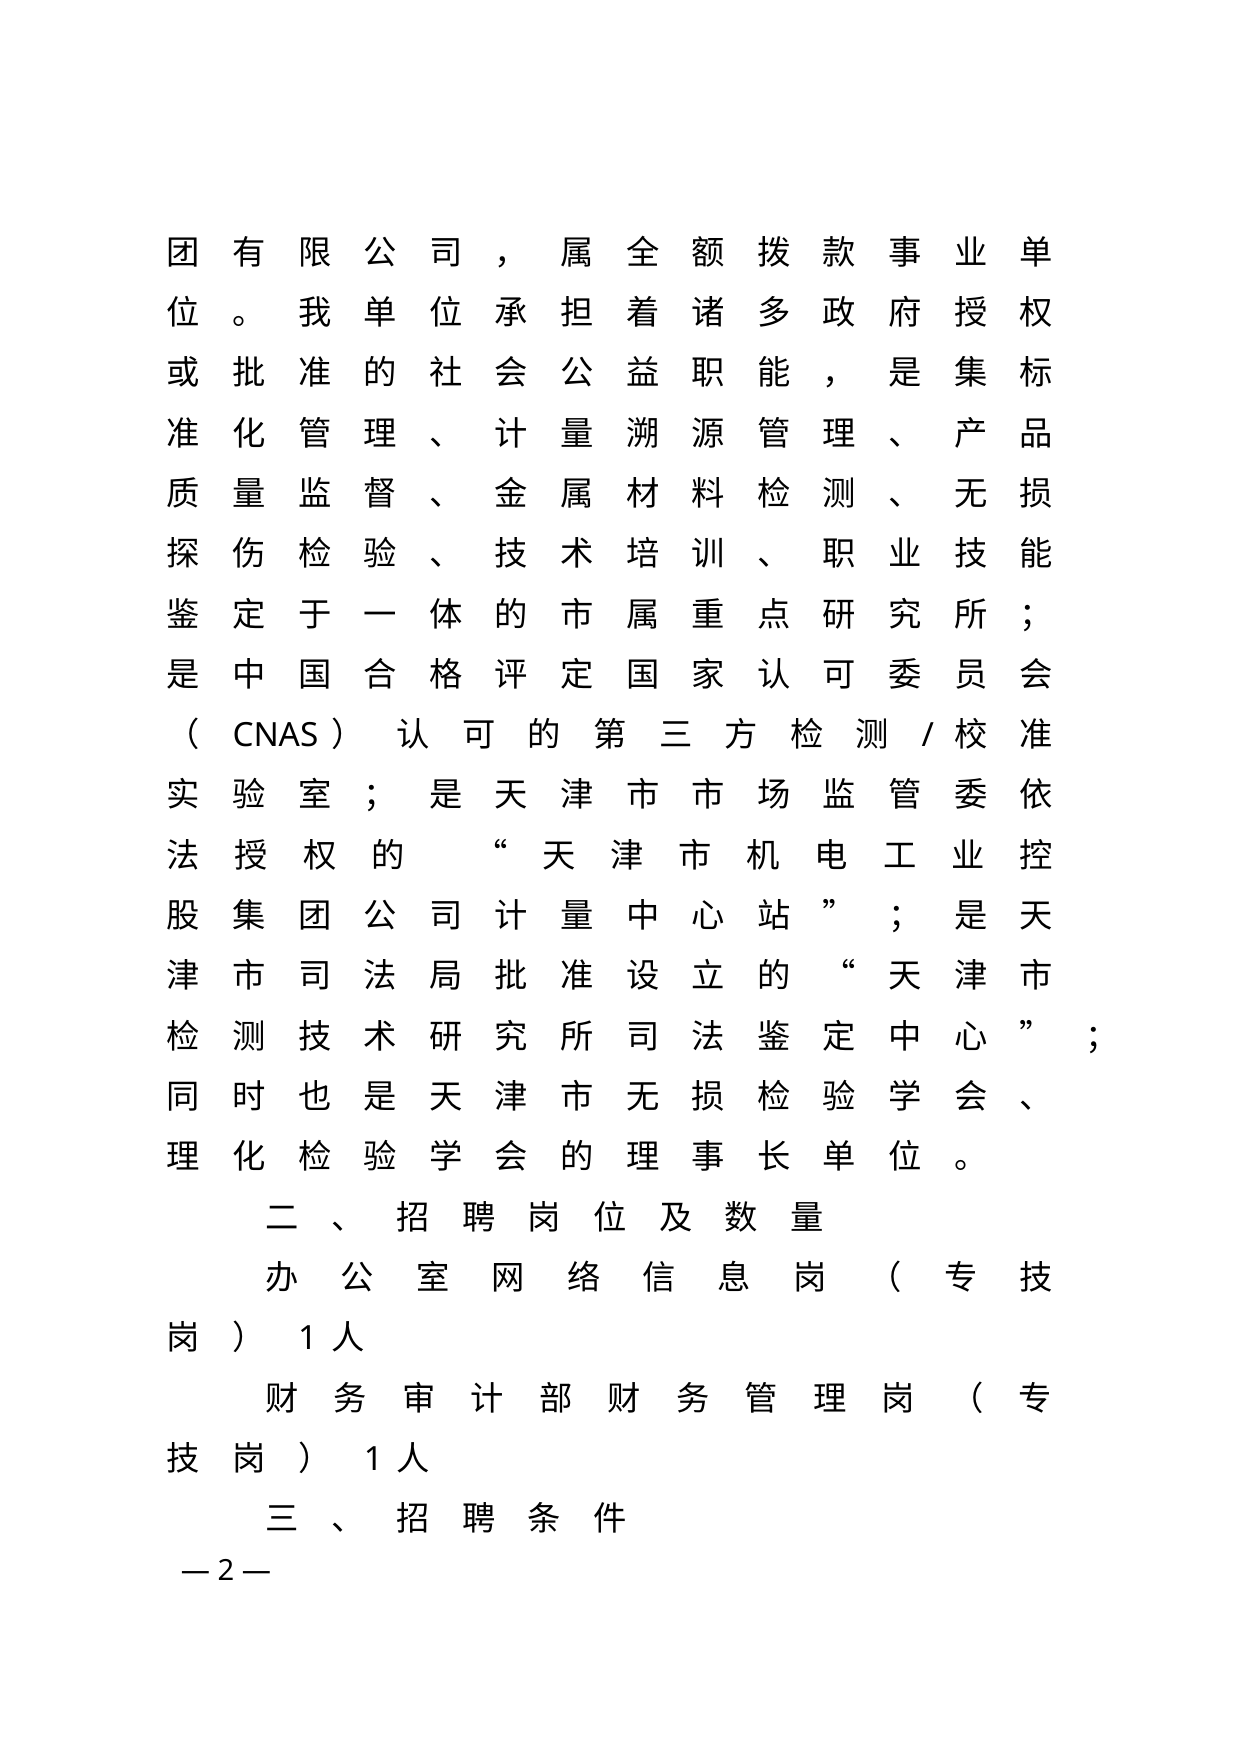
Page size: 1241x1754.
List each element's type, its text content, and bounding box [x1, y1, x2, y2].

text 办公室网络信息岗（专技岗）1人 [167, 1245, 1085, 1365]
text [167, 219, 1085, 1184]
text 财务审计部财务管理岗（专技岗）1人 [167, 1365, 1085, 1486]
text 二、招聘岗位及数量 [167, 1184, 1085, 1245]
text 三、招聘条件 [167, 1486, 1085, 1546]
